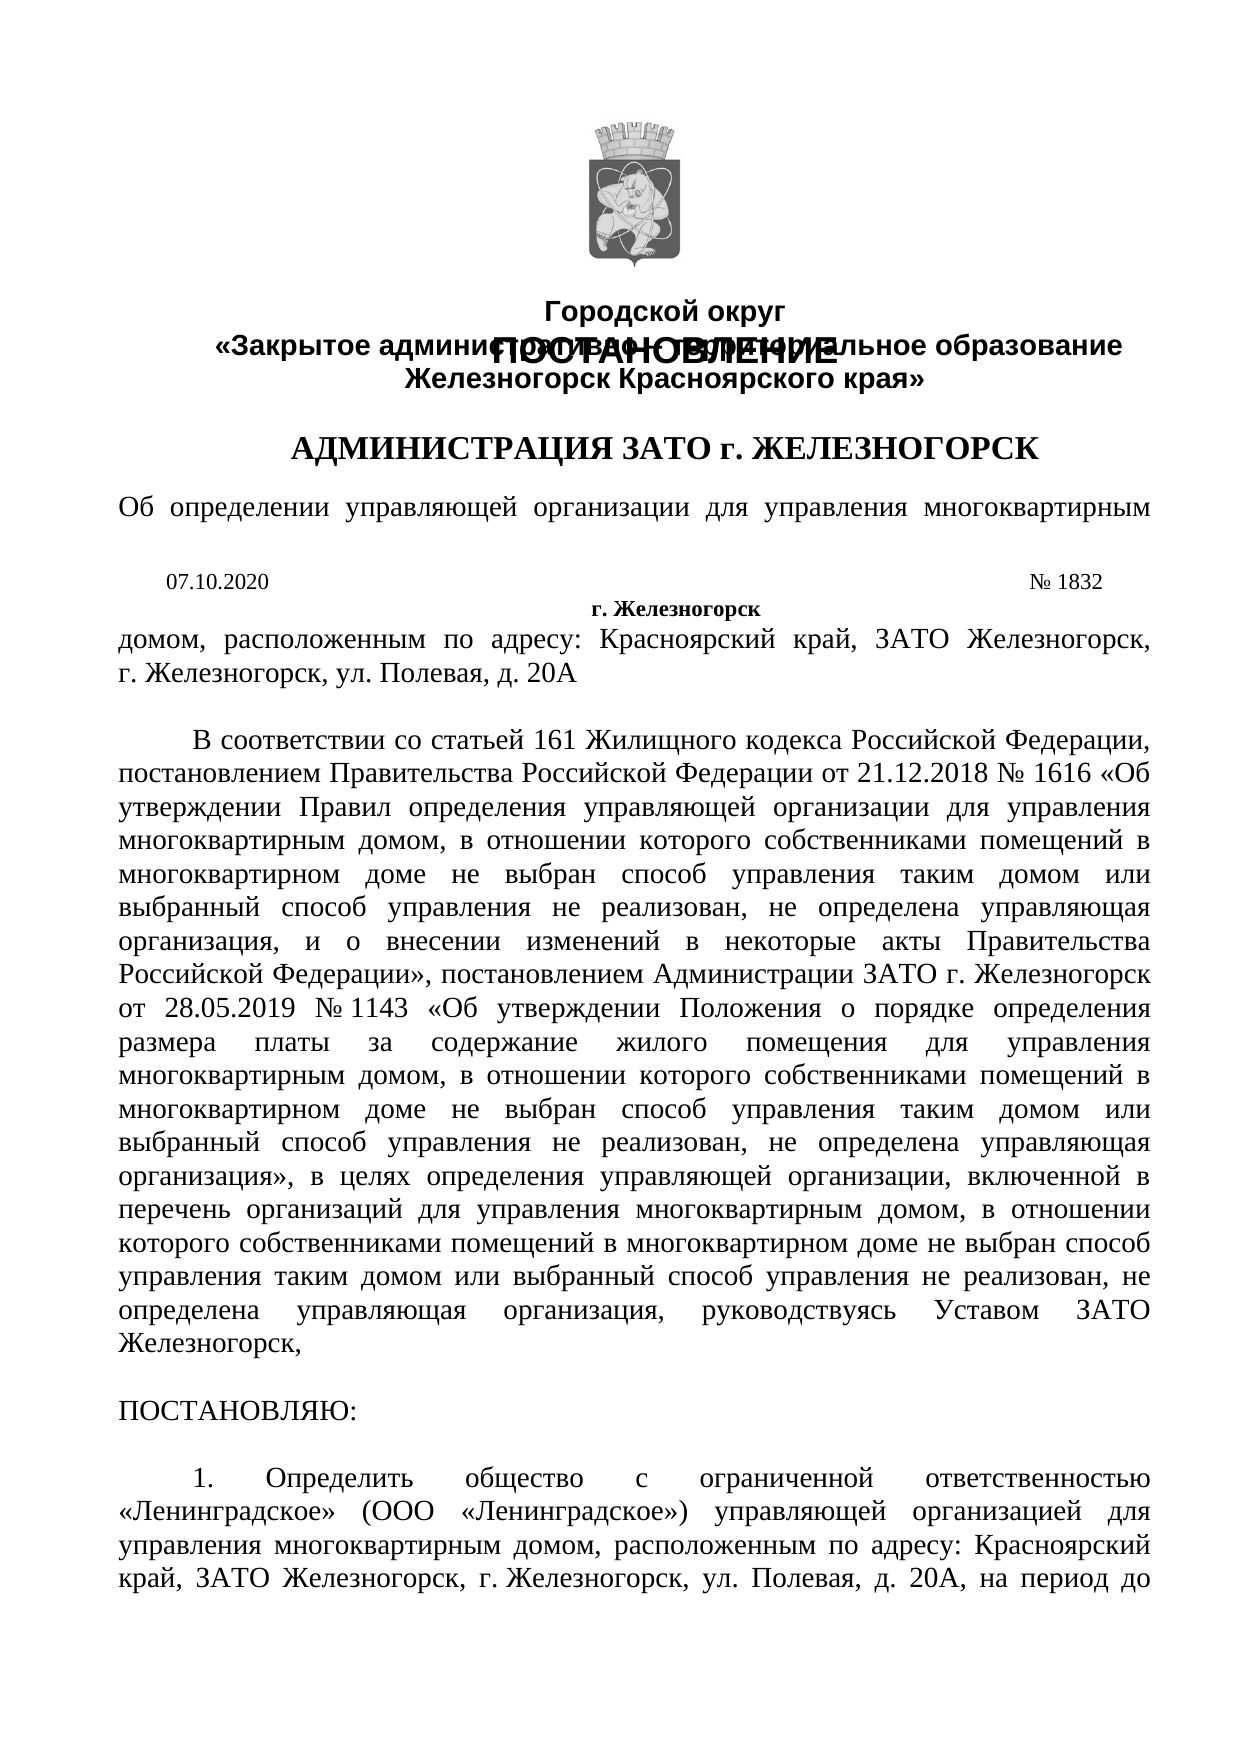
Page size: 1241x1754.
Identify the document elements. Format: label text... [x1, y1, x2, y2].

text г. Железногорск [166, 595, 1186, 621]
text В соответствии со статьей 161 Жилищного кодекса Российской Федерации, постановлением Правительства Российской Федерации от 21.12.2018 № 1616 «Об утверждении Правил определения управляющей организации для управления многоквартирным домом, в отношении которого собственниками помещений в многоквартирном доме не выбран способ управления таким домом или выбранный способ управления не реализован, не определена управляющая организация, и о внесении изменений в некоторые акты Правительства Российской Федерации», постановлением Администрации ЗАТО г. Железногорск от 28.05.2019 № 1143 «Об утверждении Положения о порядке определения размера платы за содержание жилого помещения для управления многоквартирным домом, в отношении которого собственниками помещений в многоквартирном доме не выбран способ управления таким домом или выбранный способ управления не реализован, не определена управляющая организация», в целях определения управляющей организации, включенной в перечень организаций для управления многоквартирным домом, в отношении которого собственниками помещений в многоквартирном доме не выбран способ управления таким домом или выбранный способ управления не реализован, не определена управляющая организация, руководствуясь Уставом ЗАТО Железногорск, [118, 722, 1152, 1359]
text ПОСТАНОВЛЕНИЕ [149, 328, 1180, 371]
text «Закрытое административно – территориальное образование Железногорск Красноярского края» [149, 371, 1180, 395]
text 07.10.2020 № 1832 [166, 568, 1186, 595]
title ПОСТАНОВЛЯЮ: [118, 1393, 1152, 1426]
title Об определении управляющей организации для управления многоквартирным домом, расположенным по адресу: Красноярский край, ЗАТО Железногорск, г. Железногорск, ул. Полевая, д. 20А [118, 380, 1152, 688]
subtitle АДМИНИСТРАЦИЯ ЗАТО г. ЖЕЛЕЗНОГОРСК [149, 428, 1180, 467]
text Городской округ [149, 294, 1180, 328]
